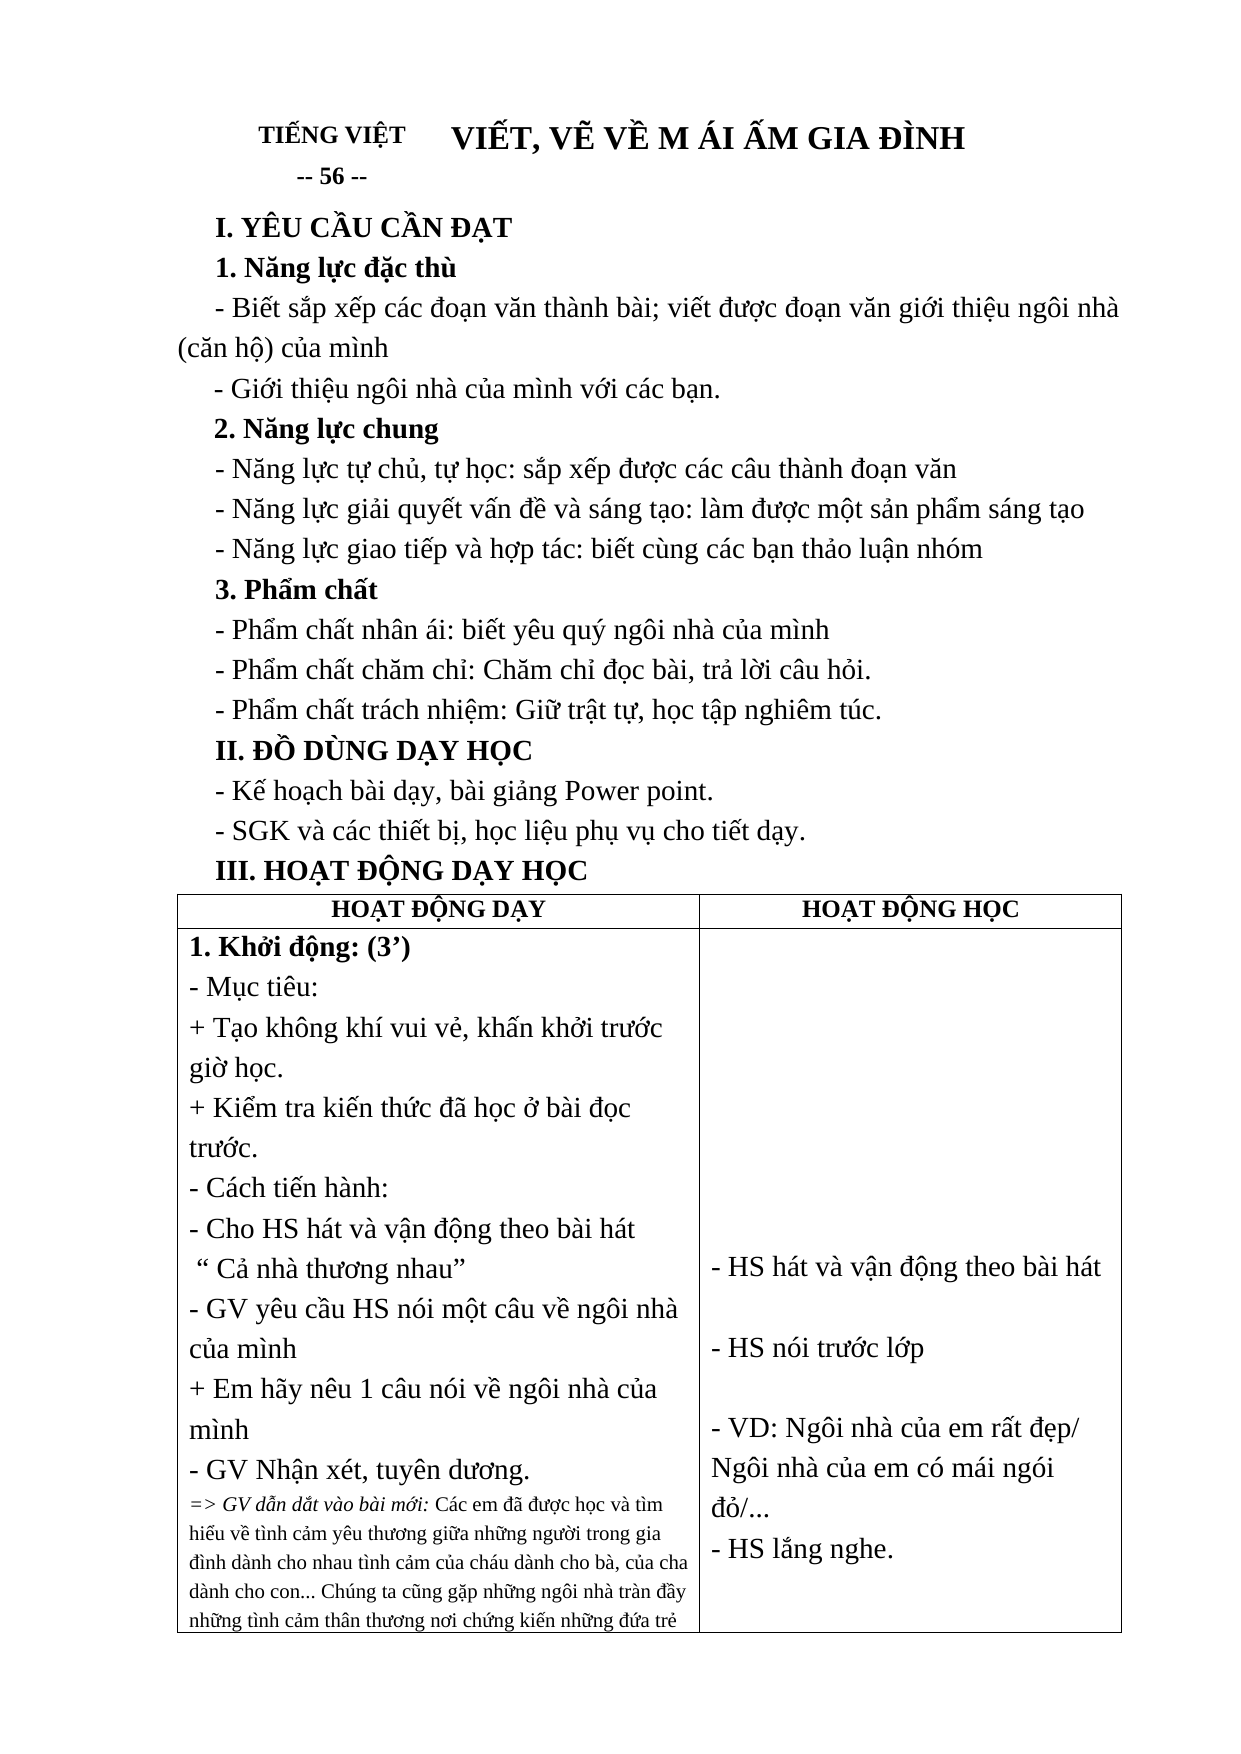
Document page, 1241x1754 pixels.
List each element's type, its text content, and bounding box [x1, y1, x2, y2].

text II. ĐỒ DÙNG DẠY HỌC [177, 733, 1122, 766]
text - Phẩm chất trách nhiệm: Giữ trật tự, học tập nghiêm túc. [177, 692, 1122, 726]
text - Kế hoạch bài dạy, bài giảng Power point. [177, 773, 1122, 806]
text 2. Năng lực chung [177, 411, 1122, 444]
text III. HOẠT ĐỘNG DẠY HỌC [177, 853, 1122, 887]
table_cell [700, 929, 1121, 1632]
text - Biết sắp xếp các đoạn văn thành bài; viết được đoạn văn giới thiệu ngôi nhà (căn hộ) của mình [177, 290, 1122, 364]
table_header HOẠT ĐỘNG DẠY [178, 895, 699, 928]
text - Giới thiệu ngôi nhà của mình với các bạn. [177, 371, 1122, 404]
text - Phẩm chất chăm chỉ: Chăm chỉ đọc bài, trả lời câu hỏi. [177, 652, 1122, 686]
text - Phẩm chất nhân ái: biết yêu quý ngôi nhà của mình [177, 612, 1122, 646]
text I. YÊU CẦU CẦN ĐẠT [177, 210, 1122, 243]
text - SGK và các thiết bị, học liệu phụ vụ cho tiết dạy. [177, 813, 1122, 847]
text 1. Năng lực đặc thù [177, 250, 1122, 284]
text - Năng lực giải quyết vấn đề và sáng tạo: làm được một sản phẩm sáng tạo [177, 491, 1122, 525]
text - Năng lực giao tiếp và hợp tác: biết cùng các bạn thảo luận nhóm [177, 532, 1122, 565]
text VIẾT, VẼ VỀ M ÁI ẤM GIA ĐÌNH [177, 118, 1122, 156]
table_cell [178, 929, 699, 1632]
text - Năng lực tự chủ, tự học: sắp xếp được các câu thành đoạn văn [177, 451, 1122, 485]
text 3. Phẩm chất [177, 572, 1122, 605]
table_header HOẠT ĐỘNG HỌC [700, 895, 1121, 928]
